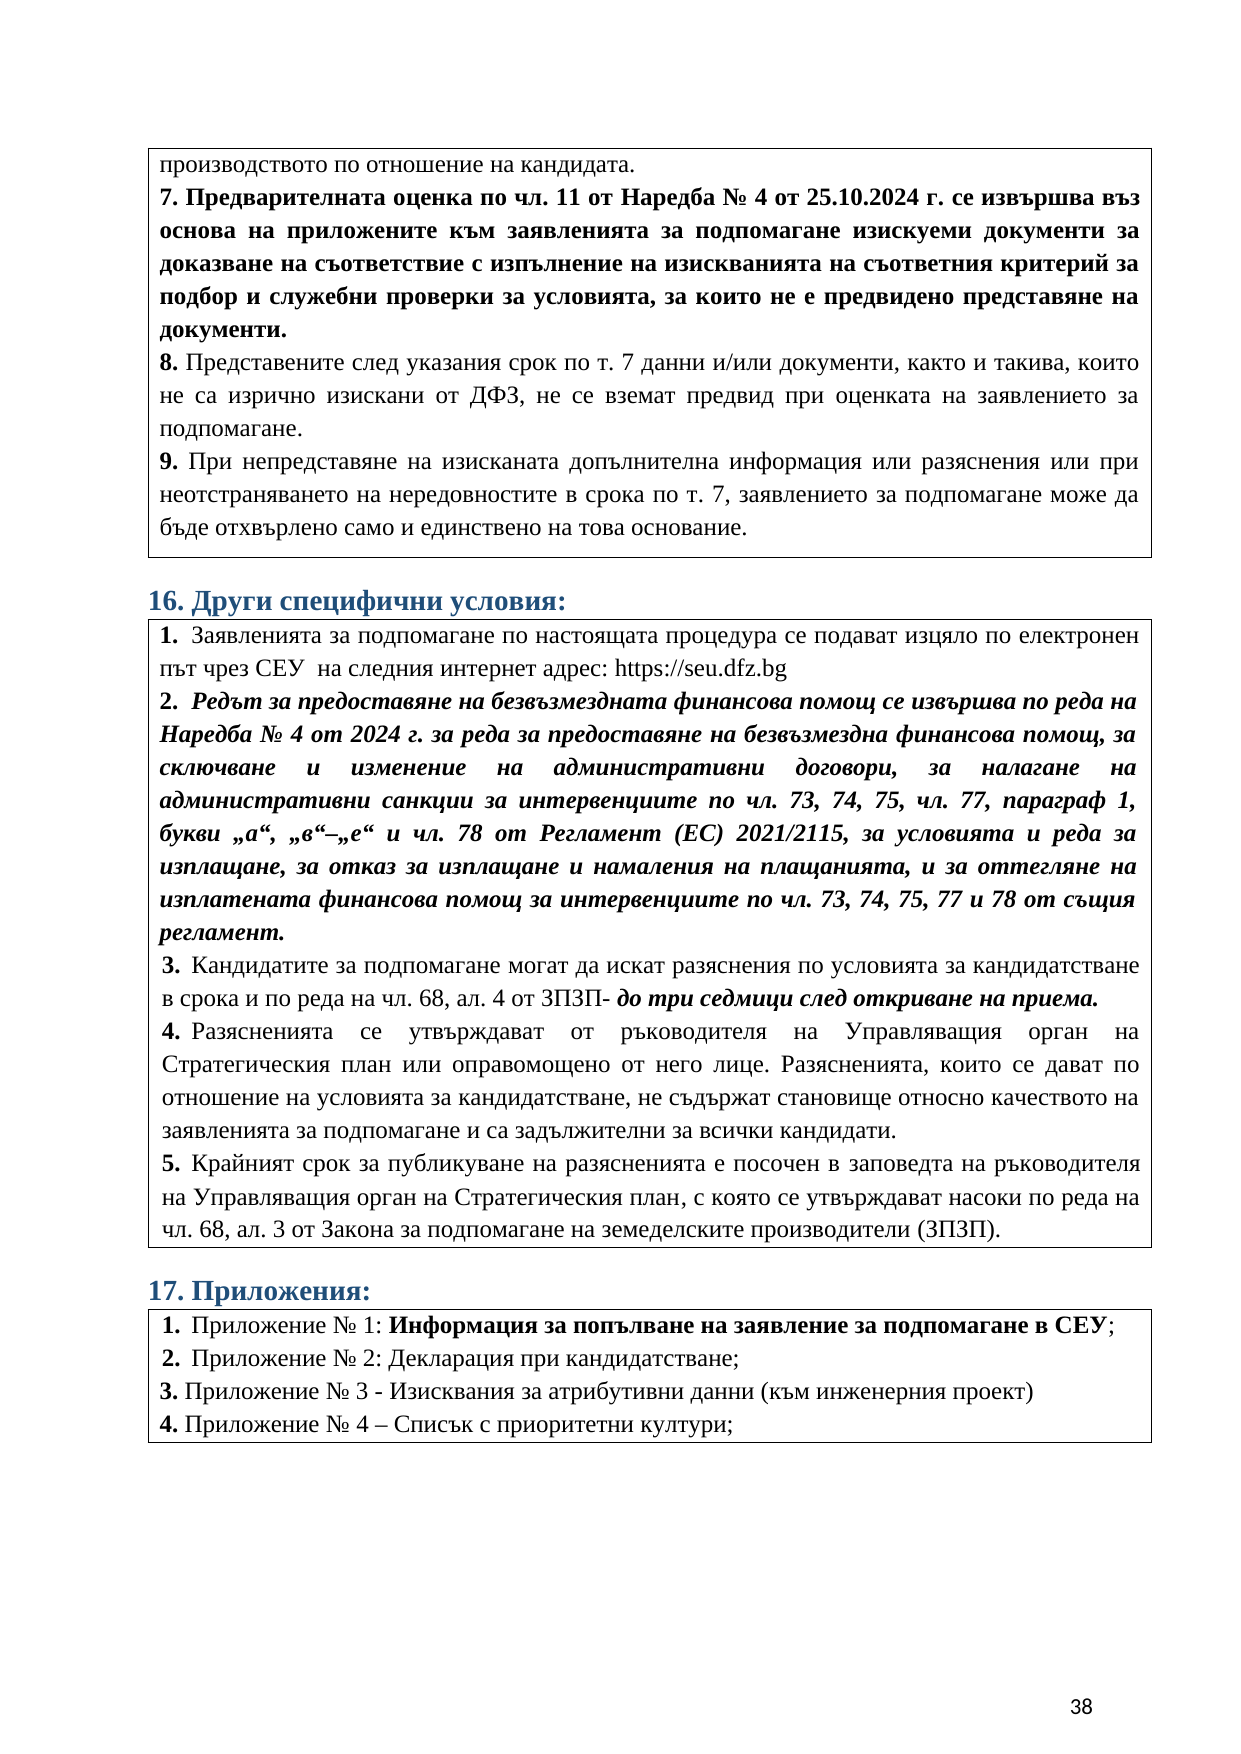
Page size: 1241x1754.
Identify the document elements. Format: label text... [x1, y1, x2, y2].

subtitle 16. Други специфични условия: [148, 583, 1093, 617]
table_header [149, 1310, 1151, 1442]
table_header Заявленията за подпомагане по настоящата процедура се подават изцяло по електронен път чрез СЕУ на следния интернет адрес: https://seu.dfz.bg Редът за предоставяне на безвъзмездната финансова помощ се извършва по реда на Наредба № 4 от 2024 г. за реда за предоставяне на безвъзмездна финансова помощ, за сключване и изменение на административни договори, за налагане на административни санкции за интервенциите по чл. 73, 74, 75, чл. 77, параграф 1, букви „а“, „в“–„е“ и чл. 78 от Регламент (ЕС) 2021/2115, за условията и реда за изплащане, за отказ за изплащане и намаления на плащанията, и за оттегляне на изплатената финансова помощ за интервенциите по чл. 73, 74, 75, 77 и 78 от същия регламент. Кандидатите за подпомагане могат да искат разяснения по условията за кандидатстване в срока и по реда на чл. 68, ал. 4 от ЗПЗП- до три седмици след откриване на приема. Разясненията се утвърждават от ръководителя на Управляващия орган на Стратегическия план или оправомощено от него лице. Разясненията, които се дават по отношение на условията за кандидатстване, не съдържат становище относно качеството на заявленията за подпомагане и са задължителни за всички кандидати. Крайният срок за публикуване на разясненията е посочен в заповедта на ръководителя на Управляващия орган на Стратегическия план, с която се утвърждават насоки по реда на чл. 68, ал. 3 от Закона за подпомагане на земеделските производители (ЗПЗП). [149, 620, 1151, 1247]
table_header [149, 149, 1151, 557]
subtitle 17. Приложения: [148, 1273, 1093, 1307]
